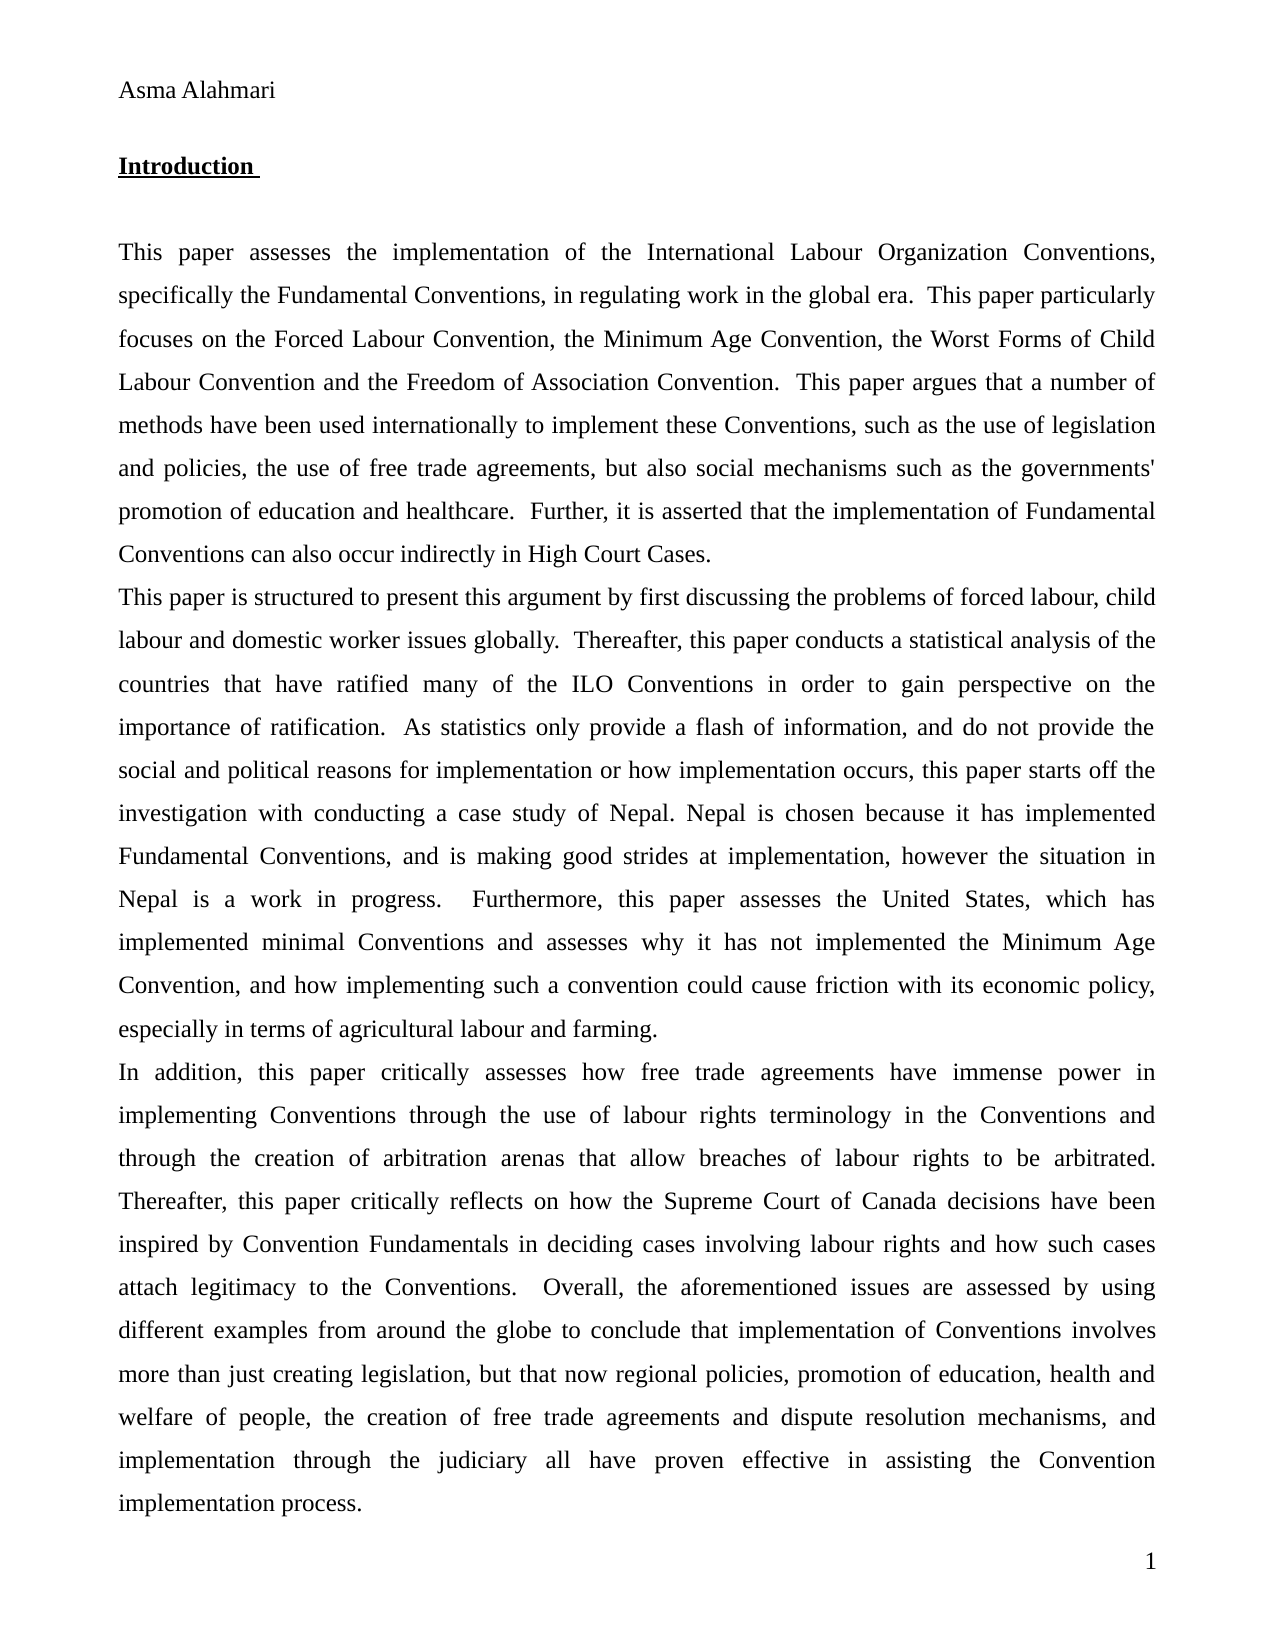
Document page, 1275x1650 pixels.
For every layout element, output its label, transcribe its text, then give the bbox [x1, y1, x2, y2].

text This paper is structured to present this argument by first discussing the problems of forced labour, child labour and domestic worker issues globally. Thereafter, this paper conducts a statistical analysis of the countries that have ratified many of the ILO Conventions in order to gain perspective on the importance of ratification. As statistics only provide a flash of information, and do not provide the social and political reasons for implementation or how implementation occurs, this paper starts off the investigation with conducting a case study of Nepal. Nepal is chosen because it has implemented Fundamental Conventions, and is making good strides at implementation, however the situation in Nepal is a work in progress. Furthermore, this paper assesses the United States, which has implemented minimal Conventions and assesses why it has not implemented the Minimum Age Convention, and how implementing such a convention could cause friction with its economic policy, especially in terms of agricultural labour and farming. [118, 582, 1157, 1042]
text This paper assesses the implementation of the International Labour Organization Conventions, specifically the Fundamental Conventions, in regulating work in the global era. This paper particularly focuses on the Forced Labour Convention, the Minimum Age Convention, the Worst Forms of Child Labour Convention and the Freedom of Association Convention. This paper argues that a number of methods have been used internationally to implement these Conventions, such as the use of legislation and policies, the use of free trade agreements, but also social mechanisms such as the governments' promotion of education and healthcare. Further, it is asserted that the implementation of Fundamental Conventions can also occur indirectly in High Court Cases. [118, 237, 1157, 568]
text Introduction [118, 151, 1157, 180]
text In addition, this paper critically assesses how free trade agreements have immense power in implementing Conventions through the use of labour rights terminology in the Conventions and through the creation of arbitration arenas that allow breaches of labour rights to be arbitrated. Thereafter, this paper critically reflects on how the Supreme Court of Canada decisions have been inspired by Convention Fundamentals in deciding cases involving labour rights and how such cases attach legitimacy to the Conventions. Overall, the aforementioned issues are assessed by using different examples from around the globe to conclude that implementation of Conventions involves more than just creating legislation, but that now regional policies, promotion of education, health and welfare of people, the creation of free trade agreements and dispute resolution mechanisms, and implementation through the judiciary all have proven effective in assisting the Convention implementation process. [118, 1057, 1157, 1517]
